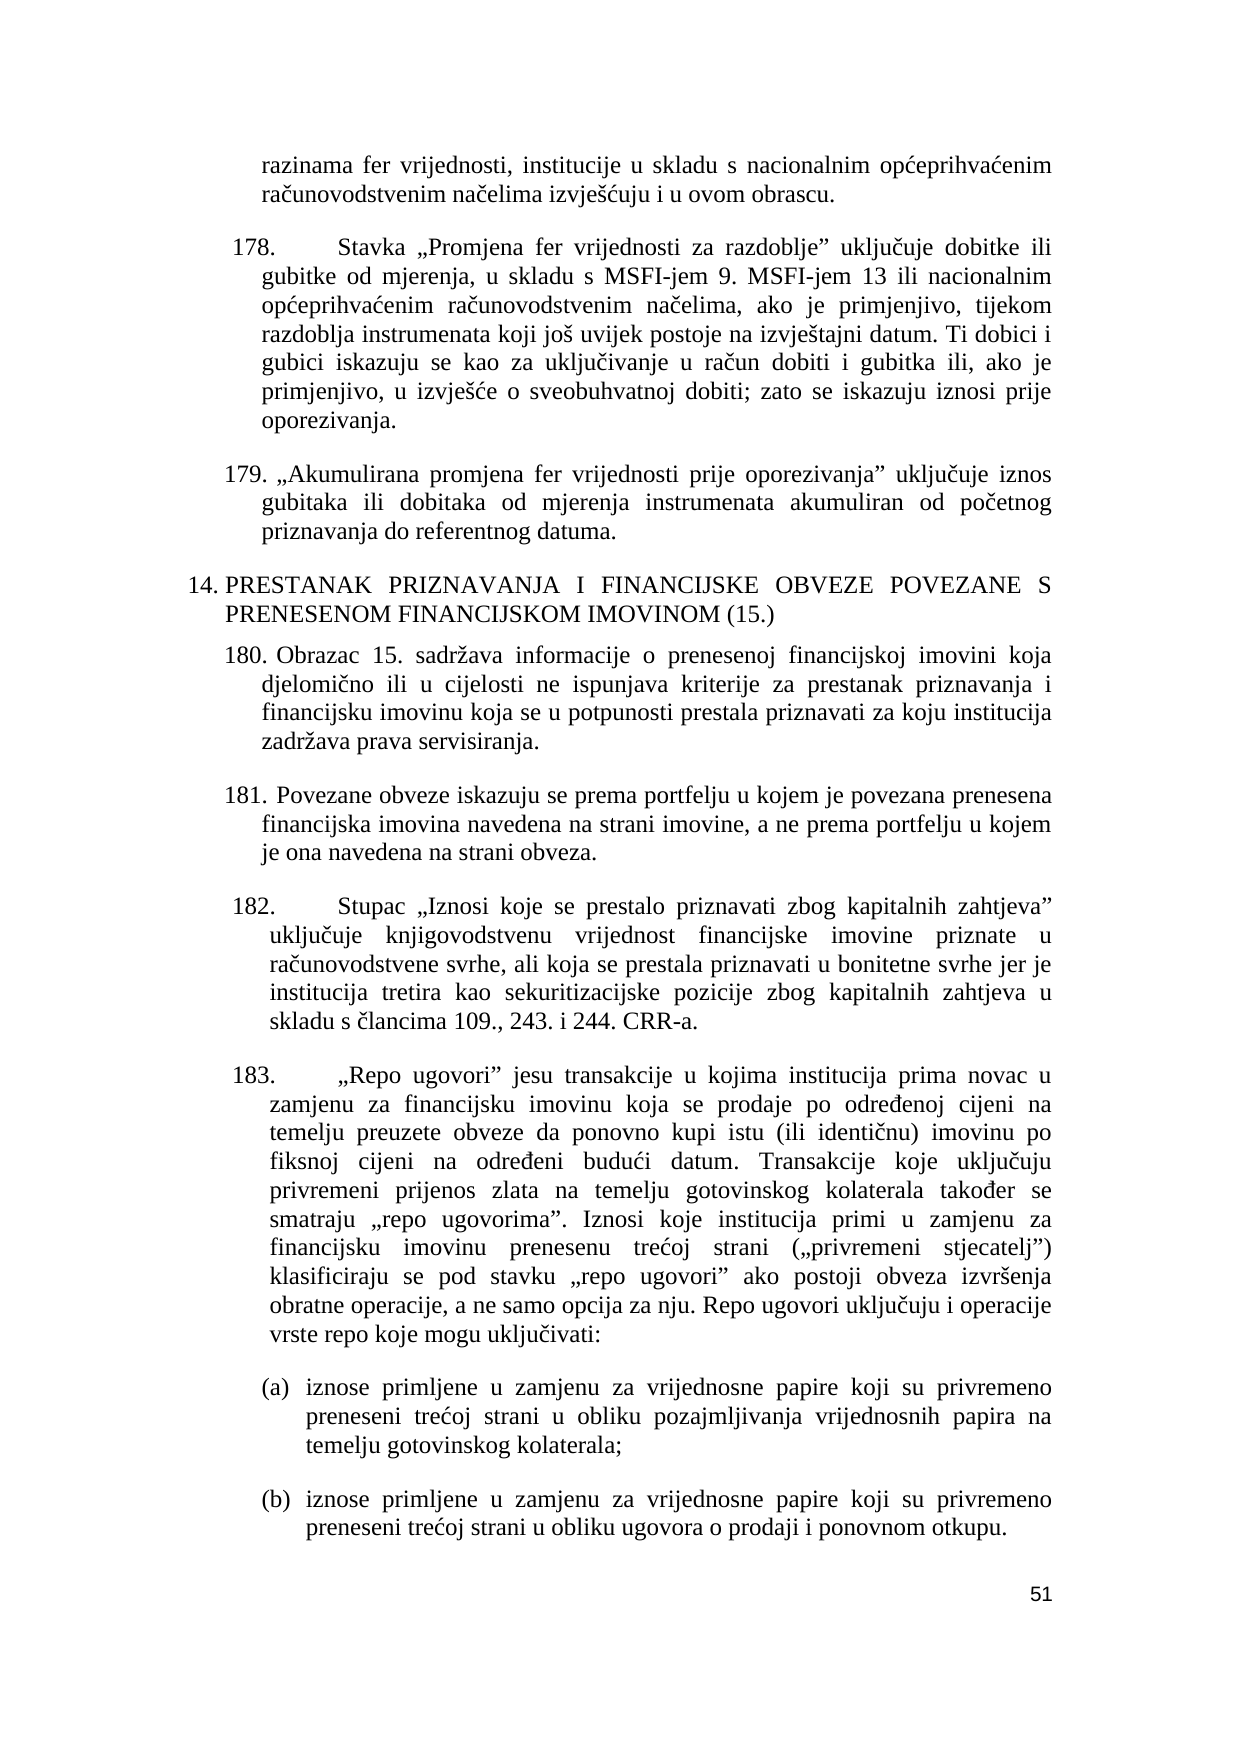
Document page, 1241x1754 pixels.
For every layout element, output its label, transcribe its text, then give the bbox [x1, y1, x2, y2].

text Obrazac 15. sadržava informacije o prenesenoj financijskoj imovini koja djelomično ili u cijelosti ne ispunjava kriterije za prestanak priznavanja i financijsku imovinu koja se u potpunosti prestala priznavati za koju institucija zadržava prava servisiranja. [224, 640, 1053, 755]
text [224, 150, 1053, 207]
text Povezane obveze iskazuju se prema portfelju u kojem je povezana prenesena financijska imovina navedena na strani imovine, a ne prema portfelju u kojem je ona navedena na strani obveza. [224, 780, 1053, 866]
text Stavka „Promjena fer vrijednosti za razdoblje” uključuje dobitke ili gubitke od mjerenja, u skladu s MSFI-jem 9. MSFI-jem 13 ili nacionalnim općeprihvaćenim računovodstvenim načelima, ako je primjenjivo, tijekom razdoblja instrumenata koji još uvijek postoje na izvještajni datum. Ti dobici i gubici iskazuju se kao za uključivanje u račun dobiti i gubitka ili, ako je primjenjivo, u izvješće o sveobuhvatnoj dobiti; zato se iskazuju iznosi prije oporezivanja. [232, 232, 1053, 434]
subtitle Prestanak priznavanja i financijske obveze povezane s prenesenom financijskom imovinom (15.) [187, 570, 1053, 627]
list iznose primljene u zamjenu za vrijednosne papire koji su privremeno preneseni trećoj strani u obliku ugovora o prodaji i ponovnom otkupu. [261, 1484, 1053, 1541]
text „Akumulirana promjena fer vrijednosti prije oporezivanja” uključuje iznos gubitaka ili dobitaka od mjerenja instrumenata akumuliran od početnog priznavanja do referentnog datuma. [224, 459, 1053, 545]
text Stupac „Iznosi koje se prestalo priznavati zbog kapitalnih zahtjeva” uključuje knjigovodstvenu vrijednost financijske imovine priznate u računovodstvene svrhe, ali koja se prestala priznavati u bonitetne svrhe jer je institucija tretira kao sekuritizacijske pozicije zbog kapitalnih zahtjeva u skladu s člancima 109., 243. i 244. CRR-a. [232, 891, 1053, 1035]
text „Repo ugovori” jesu transakcije u kojima institucija prima novac u zamjenu za financijsku imovinu koja se prodaje po određenoj cijeni na temelju preuzete obveze da ponovno kupi istu (ili identičnu) imovinu po fiksnoj cijeni na određeni budući datum. Transakcije koje uključuju privremeni prijenos zlata na temelju gotovinskog kolaterala također se smatraju „repo ugovorima”. Iznosi koje institucija primi u zamjenu za financijsku imovinu prenesenu trećoj strani („privremeni stjecatelj”) klasificiraju se pod stavku „repo ugovori” ako postoji obveza izvršenja obratne operacije, a ne samo opcija za nju. Repo ugovori uključuju i operacije vrste repo koje mogu uključivati: [232, 1060, 1053, 1347]
list iznose primljene u zamjenu za vrijednosne papire koji su privremeno preneseni trećoj strani u obliku pozajmljivanja vrijednosnih papira na temelju gotovinskog kolaterala; [261, 1372, 1053, 1459]
